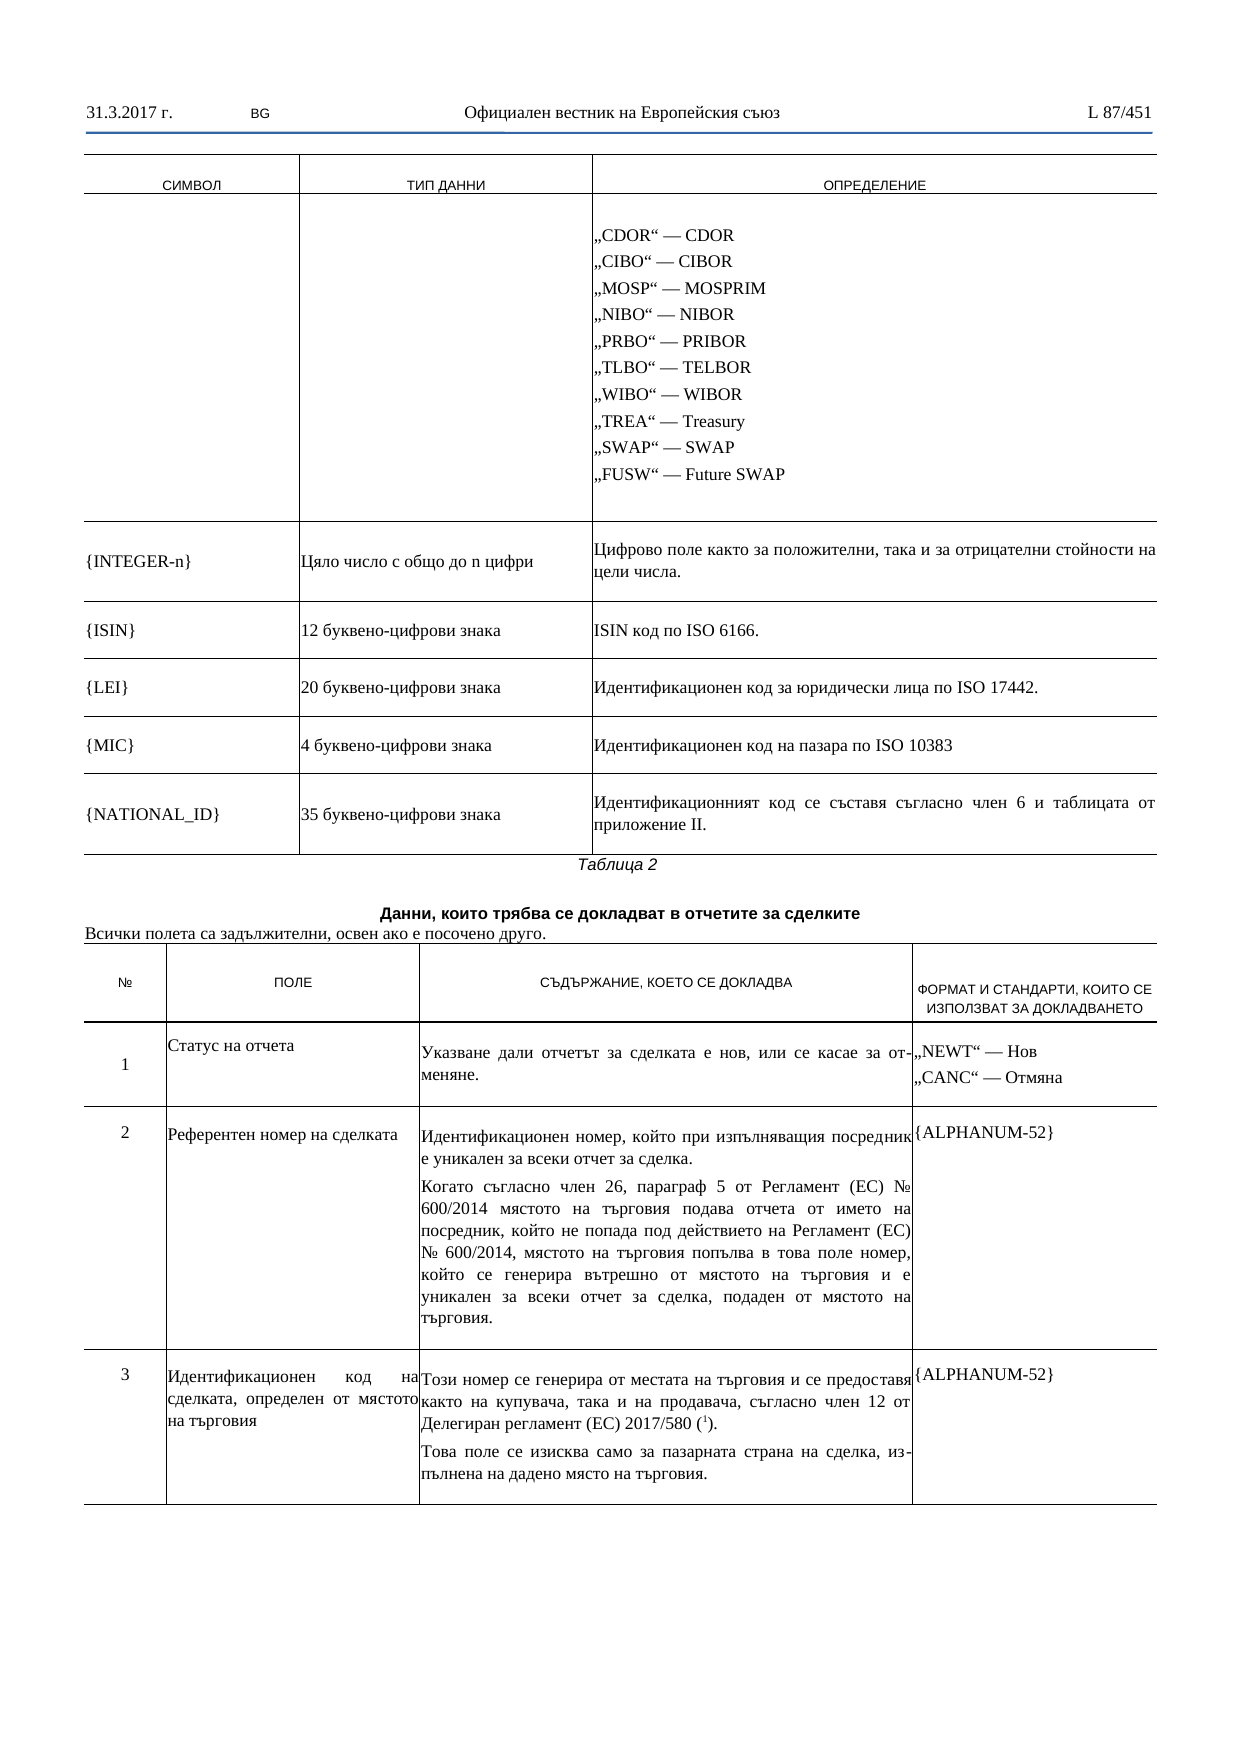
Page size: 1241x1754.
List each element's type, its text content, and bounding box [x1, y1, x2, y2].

table_cell 4 буквено-цифрови знака [300, 717, 592, 773]
table_cell Статус на отчета [167, 1023, 419, 1106]
table_header СЪДЪРЖАНИЕ, КОЕТО СЕ ДОКЛАДВА [420, 944, 912, 1021]
table_cell Идентификационен код на сделката, определен от мястото на търговия [167, 1350, 419, 1504]
table_cell 12 буквено-цифрови знака [300, 602, 592, 658]
table_cell Референтен номер на сделката [167, 1107, 419, 1348]
table_cell {ISIN} [84, 602, 299, 658]
table_header ТИП ДАННИ [300, 155, 592, 193]
table_cell Идентификационен код на пазара по ISO 10383 [593, 717, 1157, 773]
table_cell „CDOR“ — CDOR „CIBO“ — CIBOR „MOSP“ — MOSPRIM „NIBO“ — NIBOR „PRBO“ — PRIBOR „TLBO“ — TELBOR „WIBO“ — WIBOR „TREA“ — Treasury „SWAP“ — SWAP „FUSW“ — Future SWAP [593, 194, 1157, 521]
table_cell Този номер се генерира от местата на търговия и се предоставя както на купувача, така и на продавача, съгласно член 12 от Делегиран регламент (ЕС) 2017/580 (1). Това поле се изисква само за пазарната страна на сделка, изпълнена на дадено място на търговия. [420, 1350, 912, 1504]
table_header СИМВОЛ [84, 155, 299, 193]
table_cell 35 буквено-цифрови знака [300, 774, 592, 854]
table_cell [84, 194, 299, 521]
table_header ОПРЕДЕЛЕНИЕ [593, 155, 1157, 193]
table_header ФОРМАТ И СТАНДАРТИ, КОИТО СЕ ИЗПОЛЗВАТ ЗА ДОКЛАДВАНЕТО [913, 944, 1157, 1021]
table_cell 2 [84, 1107, 166, 1348]
text Таблица 2 [577, 855, 1157, 874]
table_cell 3 [84, 1350, 166, 1504]
table_cell {INTEGER-n} [84, 522, 299, 601]
table_cell Идентификационен номер, който при изпълняващия посредник е уникален за всеки отчет за сделка. Когато съгласно член 26, параграф 5 от Регламент (ЕС) № 600/2014 мястото на търговия подава отчета от името на посредник, който не попада под действието на Регламент (ЕС) № 600/2014, мястото на търговия попълва в това поле номер, който се генерира вътрешно от мястото на търговия и е уникален за всеки отчет за сделка, подаден от мястото на търговия. [420, 1107, 912, 1348]
table_cell 20 буквено-цифрови знака [300, 659, 592, 716]
table_cell 1 [84, 1023, 166, 1106]
table_cell {ALPHANUM-52} [913, 1107, 1157, 1348]
table_cell Цяло число с общо до n цифри [300, 522, 592, 601]
table_cell {LEI} [84, 659, 299, 716]
text Данни, които трябва се докладват в отчетите за сделките [83, 903, 1157, 923]
table_cell Идентификационен код за юридически лица по ISO 17442. [593, 659, 1157, 716]
table_cell {MIC} [84, 717, 299, 773]
table_cell Цифрово поле както за положителни, така и за отрицателни стойности на цели числа. [593, 522, 1157, 601]
table_cell {NATIONAL_ID} [84, 774, 299, 854]
table_cell Идентификационният код се съставя съгласно член 6 и таблицата от приложение II. [593, 774, 1157, 854]
table_cell „NEWT“ — Нов „CANC“ — Отмяна [913, 1023, 1157, 1106]
table_header ПОЛЕ [167, 944, 419, 1021]
table_header № [84, 944, 166, 1021]
table_cell ISIN код по ISO 6166. [593, 602, 1157, 658]
table_cell Указване дали отчетът за сделката е нов, или се касае за отменяне. [420, 1023, 912, 1106]
table_cell {ALPHANUM-52} [913, 1350, 1157, 1504]
table_cell [300, 194, 592, 521]
text Всички полета са задължителни, освен ако е посочено друго. [84, 923, 1157, 943]
